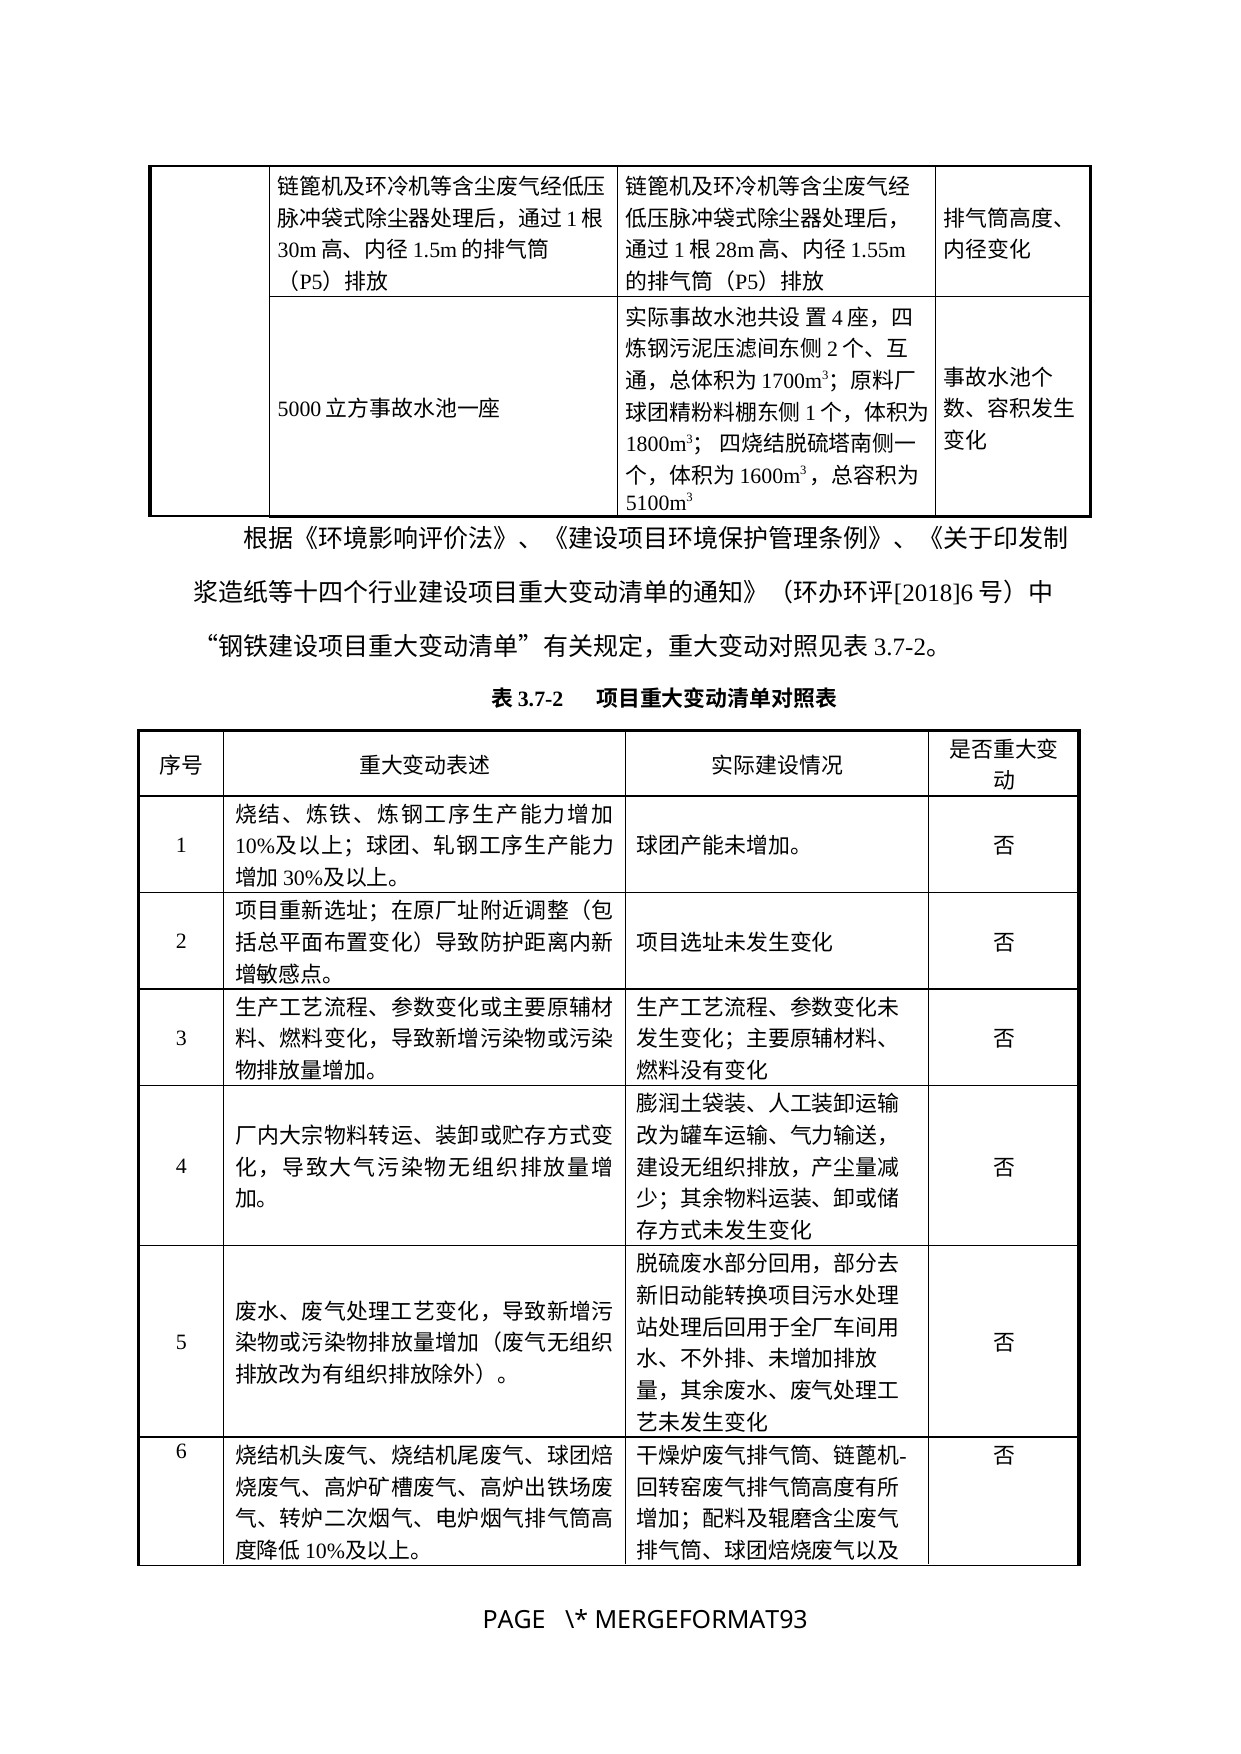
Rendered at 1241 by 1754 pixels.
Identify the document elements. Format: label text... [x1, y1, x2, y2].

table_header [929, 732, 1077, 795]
text 根据《环境影响评价法》、《建设项目环境保护管理条例》、《关于印发制浆造纸等十四个行业建设项目重大变动清单的通知》（环办环评[2018]6号）中“钢铁建设项目重大变动清单”有关规定，重大变动对照见表3.7-2。 [194, 518, 1090, 663]
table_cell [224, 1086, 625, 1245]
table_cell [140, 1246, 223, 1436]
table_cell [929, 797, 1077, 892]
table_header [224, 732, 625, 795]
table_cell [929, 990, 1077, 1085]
text 表3.7-2 项目重大变动清单对照表 [194, 681, 1090, 713]
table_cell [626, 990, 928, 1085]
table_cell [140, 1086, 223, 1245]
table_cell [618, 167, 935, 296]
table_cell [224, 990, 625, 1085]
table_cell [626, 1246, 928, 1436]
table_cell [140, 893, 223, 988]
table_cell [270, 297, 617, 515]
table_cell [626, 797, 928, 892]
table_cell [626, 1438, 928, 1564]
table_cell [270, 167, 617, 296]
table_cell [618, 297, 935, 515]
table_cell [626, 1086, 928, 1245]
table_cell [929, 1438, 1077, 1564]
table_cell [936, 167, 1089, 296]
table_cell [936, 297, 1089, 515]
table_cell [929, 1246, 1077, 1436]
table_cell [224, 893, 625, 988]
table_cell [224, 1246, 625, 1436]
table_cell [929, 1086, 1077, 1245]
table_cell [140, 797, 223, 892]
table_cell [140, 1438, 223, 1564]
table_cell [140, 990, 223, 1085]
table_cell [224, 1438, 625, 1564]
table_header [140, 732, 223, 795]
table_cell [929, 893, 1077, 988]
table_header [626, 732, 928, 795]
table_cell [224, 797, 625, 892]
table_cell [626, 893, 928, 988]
